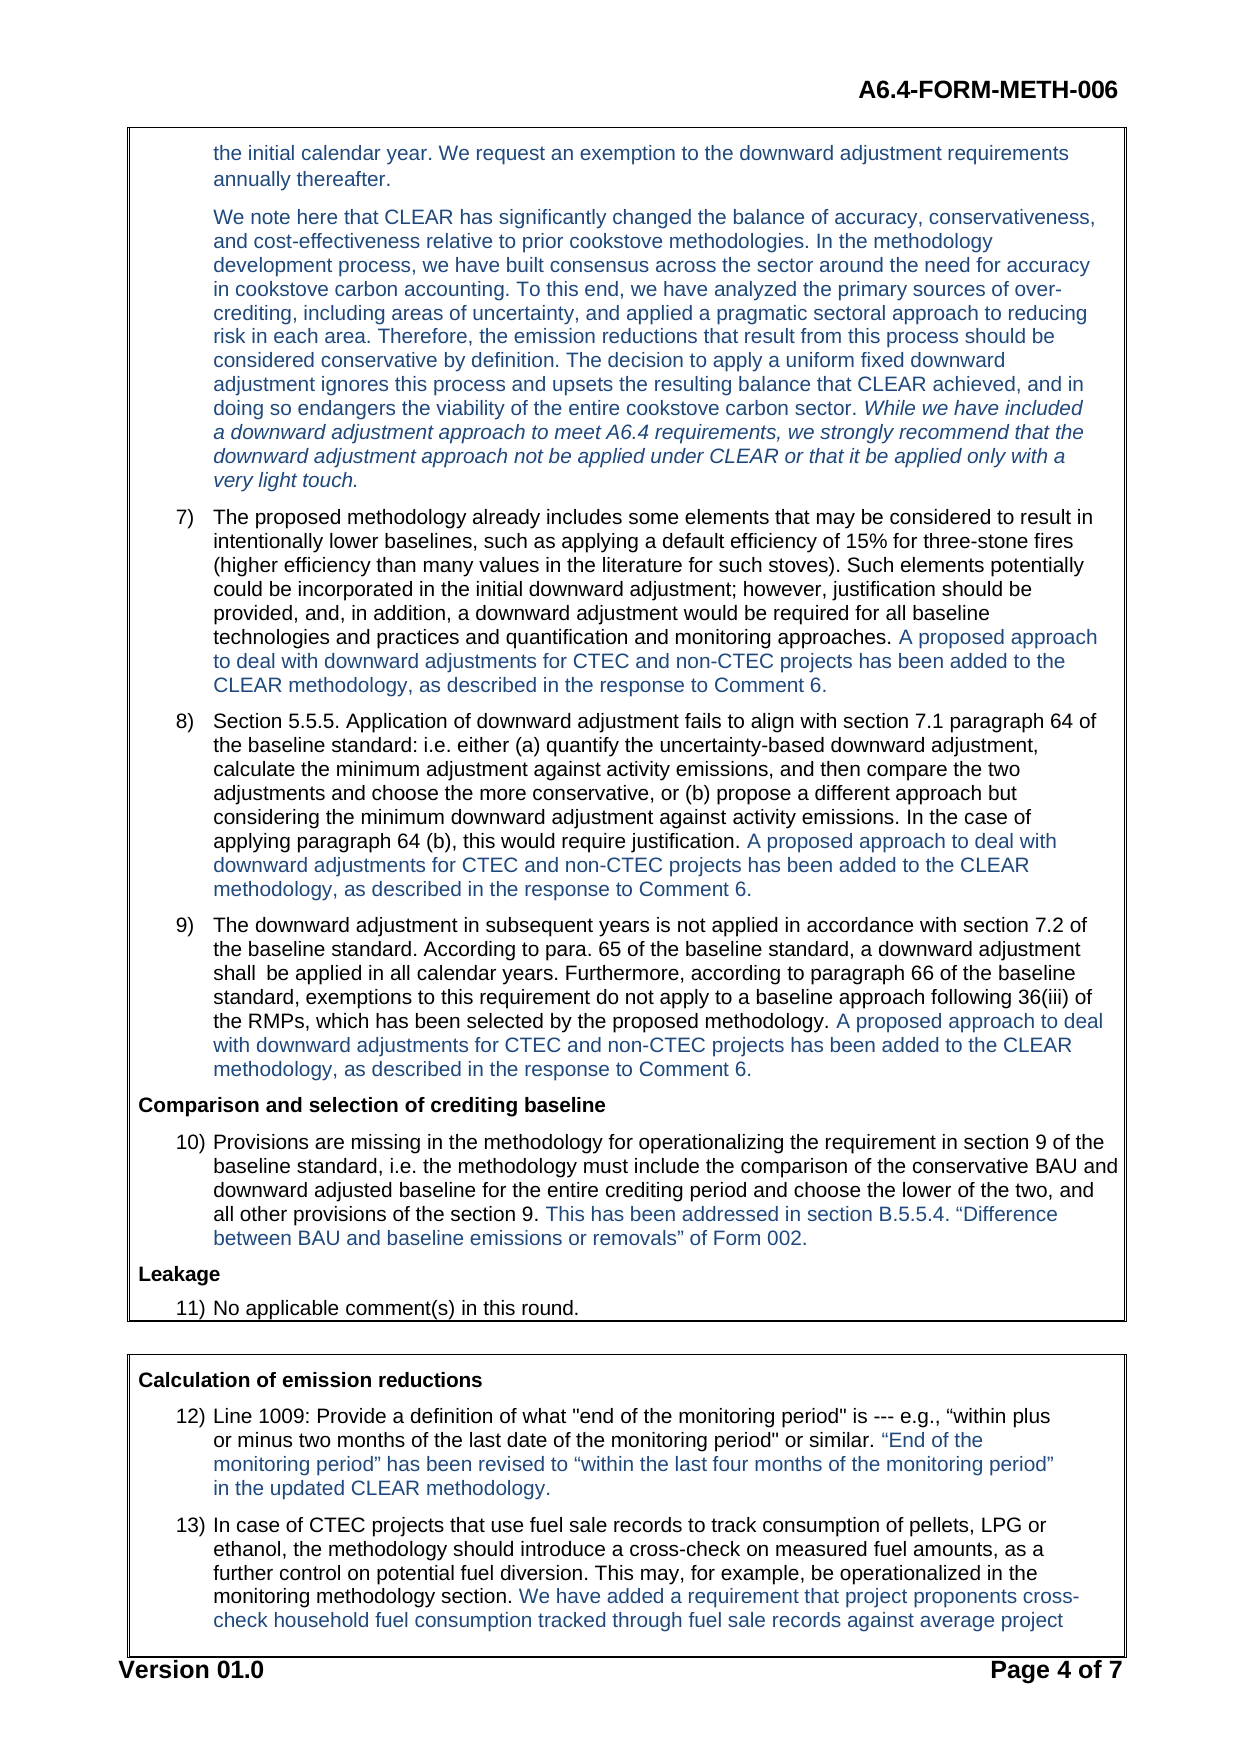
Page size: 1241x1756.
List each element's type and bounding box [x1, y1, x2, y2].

table_cell [130, 128, 1124, 1319]
table_header [130, 1355, 1124, 1656]
